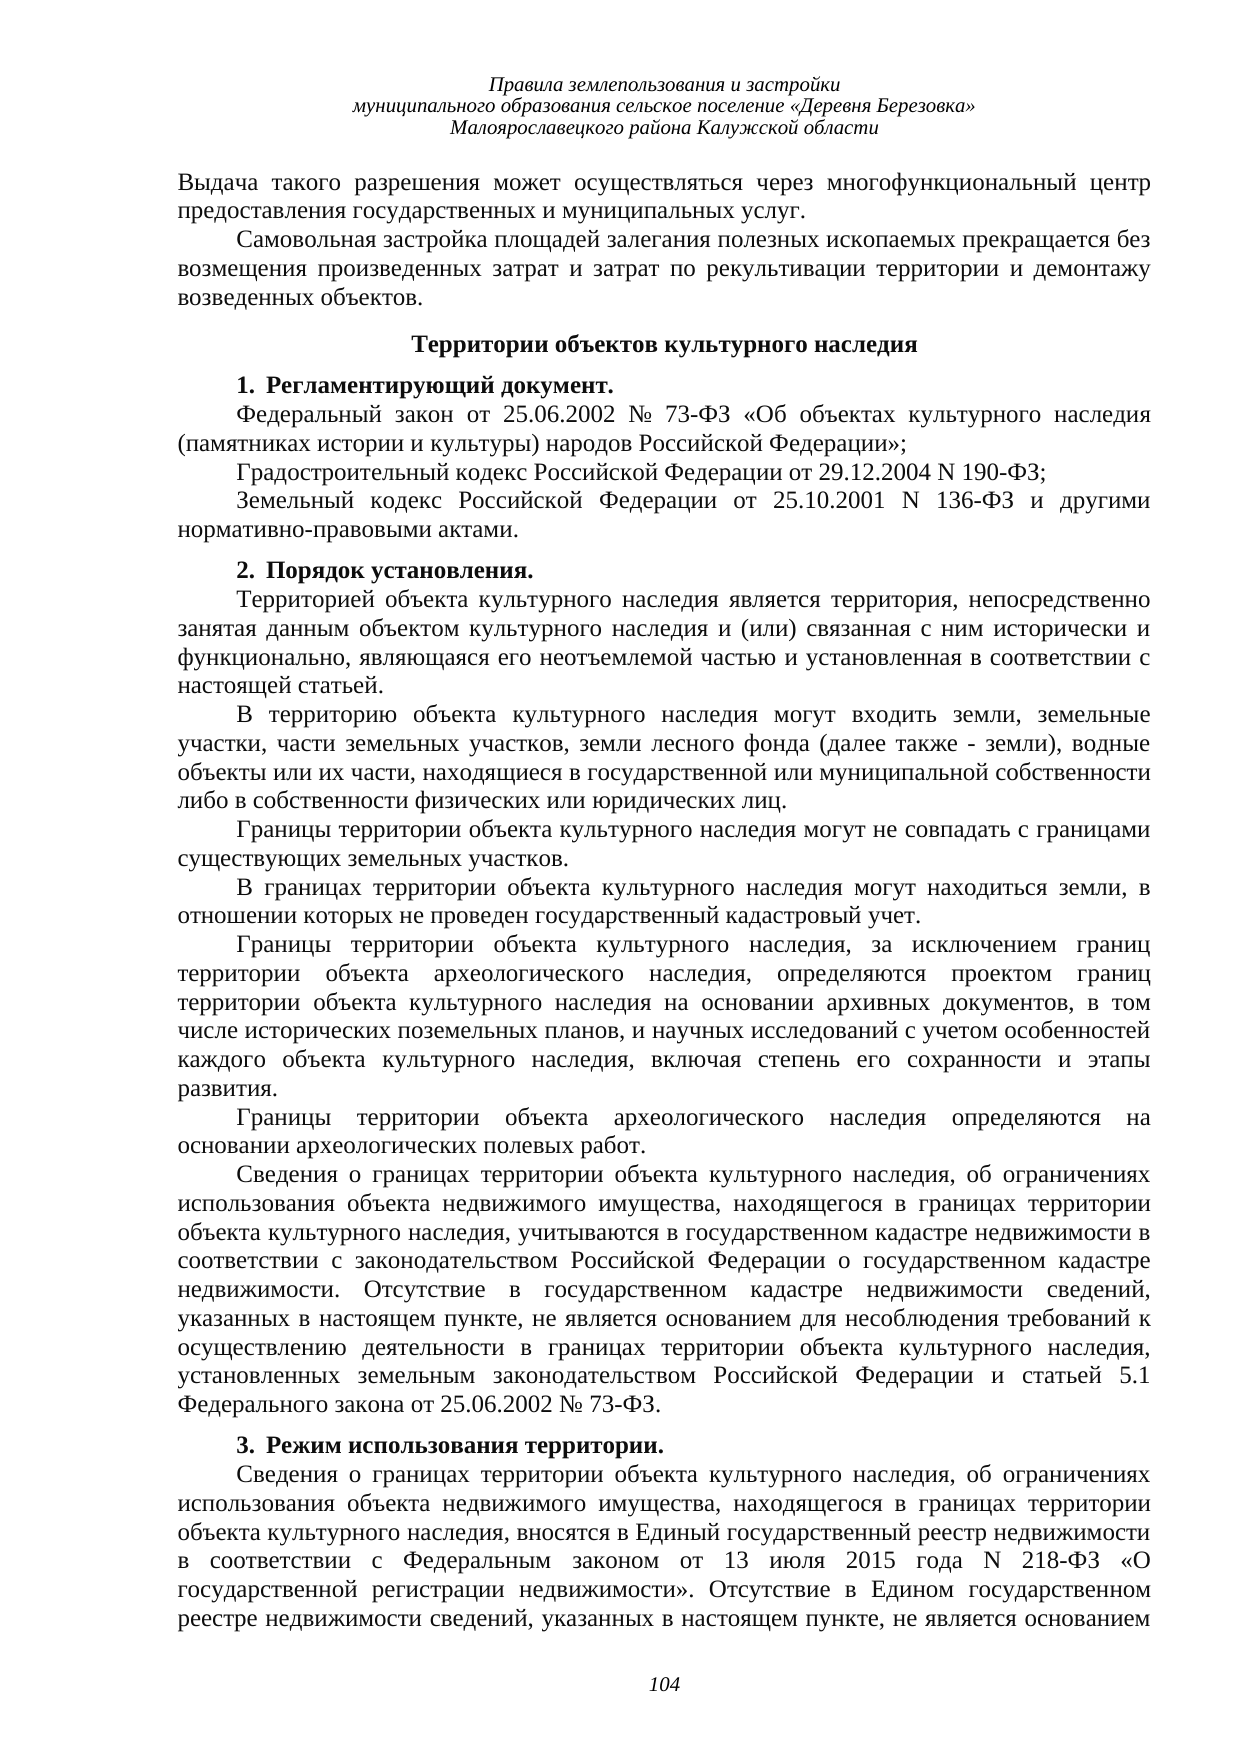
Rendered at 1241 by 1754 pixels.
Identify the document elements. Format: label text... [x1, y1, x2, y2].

text Земельный кодекс Российской Федерации от 25.10.2001 N 136-ФЗ и другими нормативно-правовыми актами. [177, 485, 1152, 543]
text Самовольная застройка площадей залегания полезных ископаемых прекращается без возмещения произведенных затрат и затрат по рекультивации территории и демонтажу возведенных объектов. [177, 224, 1152, 310]
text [177, 167, 1152, 224]
text Федеральный закон от 25.06.2002 № 73-ФЗ «Об объектах культурного наследия (памятниках истории и культуры) народов Российской Федерации»; [177, 399, 1152, 457]
list Регламентирующий документ. [236, 370, 1152, 399]
text Границы территории объекта культурного наследия, за исключением границ территории объекта археологического наследия, определяются проектом границ территории объекта культурного наследия на основании архивных документов, в том числе исторических поземельных планов, и научных исследований с учетом особенностей каждого объекта культурного наследия, включая степень его сохранности и этапы развития. [177, 929, 1152, 1102]
text Территорией объекта культурного наследия является территория, непосредственно занятая данным объектом культурного наследия и (или) связанная с ним исторически и функционально, являющаяся его неотъемлемой частью и установленная в соответствии с настоящей статьей. [177, 584, 1152, 699]
text Границы территории объекта археологического наследия определяются на основании археологических полевых работ. [177, 1102, 1152, 1159]
list Режим использования территории. [236, 1430, 1152, 1459]
text В границах территории объекта культурного наследия могут находиться земли, в отношении которых не проведен государственный кадастровый учет. [177, 872, 1152, 929]
text В территорию объекта культурного наследия могут входить земли, земельные участки, части земельных участков, земли лесного фонда (далее также - земли), водные объекты или их части, находящиеся в государственной или муниципальной собственности либо в собственности физических или юридических лиц. [177, 699, 1152, 814]
text Градостроительный кодекс Российской Федерации от 29.12.2004 N 190-ФЗ; [177, 457, 1152, 485]
text Границы территории объекта культурного наследия могут не совпадать с границами существующих земельных участков. [177, 814, 1152, 872]
text Территории объектов культурного наследия [177, 329, 1152, 358]
list Порядок установления. [236, 555, 1152, 584]
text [177, 1459, 1152, 1632]
text Сведения о границах территории объекта культурного наследия, об ограничениях использования объекта недвижимого имущества, находящегося в границах территории объекта культурного наследия, учитываются в государственном кадастре недвижимости в соответствии с законодательством Российской Федерации о государственном кадастре недвижимости. Отсутствие в государственном кадастре недвижимости сведений, указанных в настоящем пункте, не является основанием для несоблюдения требований к осуществлению деятельности в границах территории объекта культурного наследия, установленных земельным законодательством Российской Федерации и статьей 5.1 Федерального закона от 25.06.2002 № 73-ФЗ. [177, 1159, 1152, 1418]
